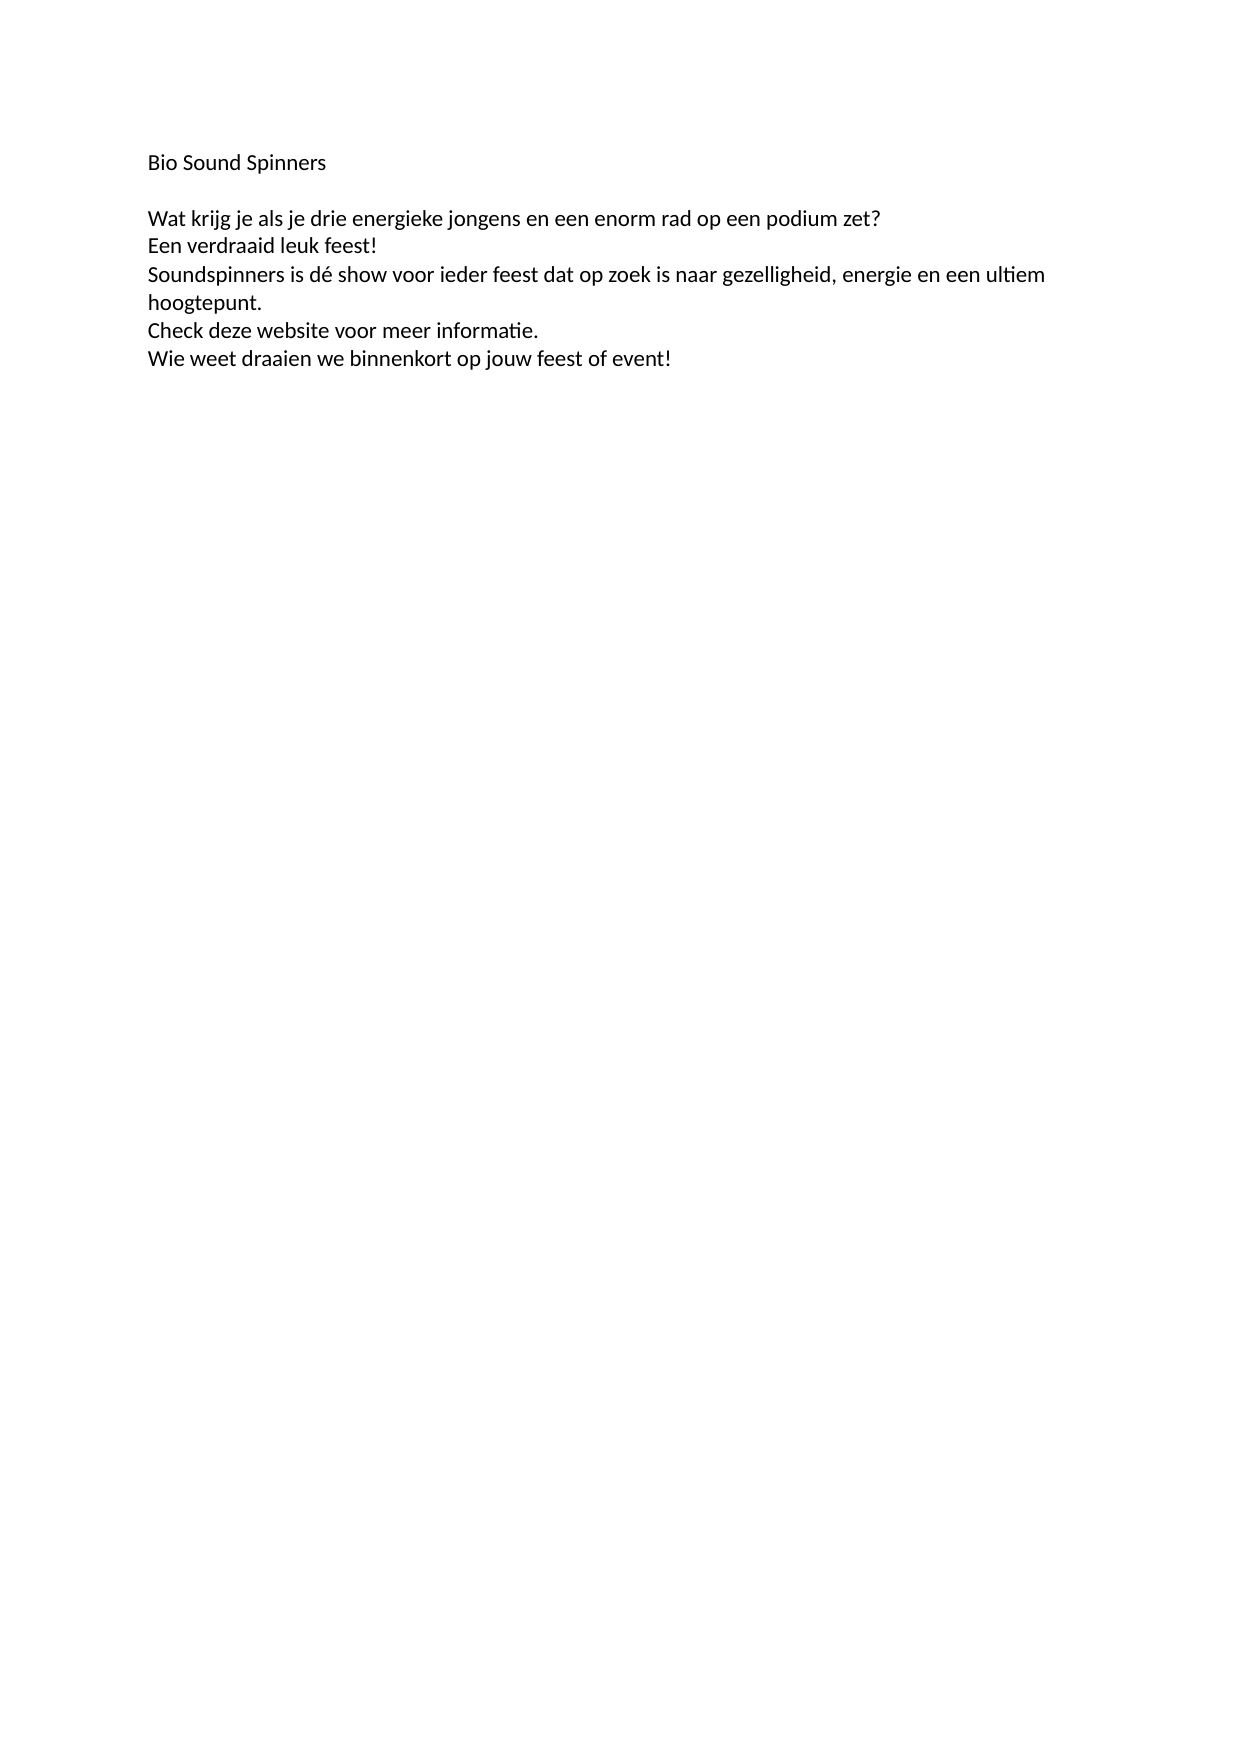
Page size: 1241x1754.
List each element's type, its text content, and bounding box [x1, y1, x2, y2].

text Wat krijg je als je drie energieke jongens en een enorm rad op een podium zet? [148, 204, 1093, 232]
text Bio Sound Spinners [148, 148, 1093, 176]
text Soundspinners is dé show voor ieder feest dat op zoek is naar gezelligheid, energie en een ultiem hoogtepunt. [148, 260, 1093, 316]
text Een verdraaid leuk feest! [148, 232, 1093, 260]
text Check deze website voor meer informatie. [148, 316, 1093, 344]
text Wie weet draaien we binnenkort op jouw feest of event! [148, 344, 1093, 372]
